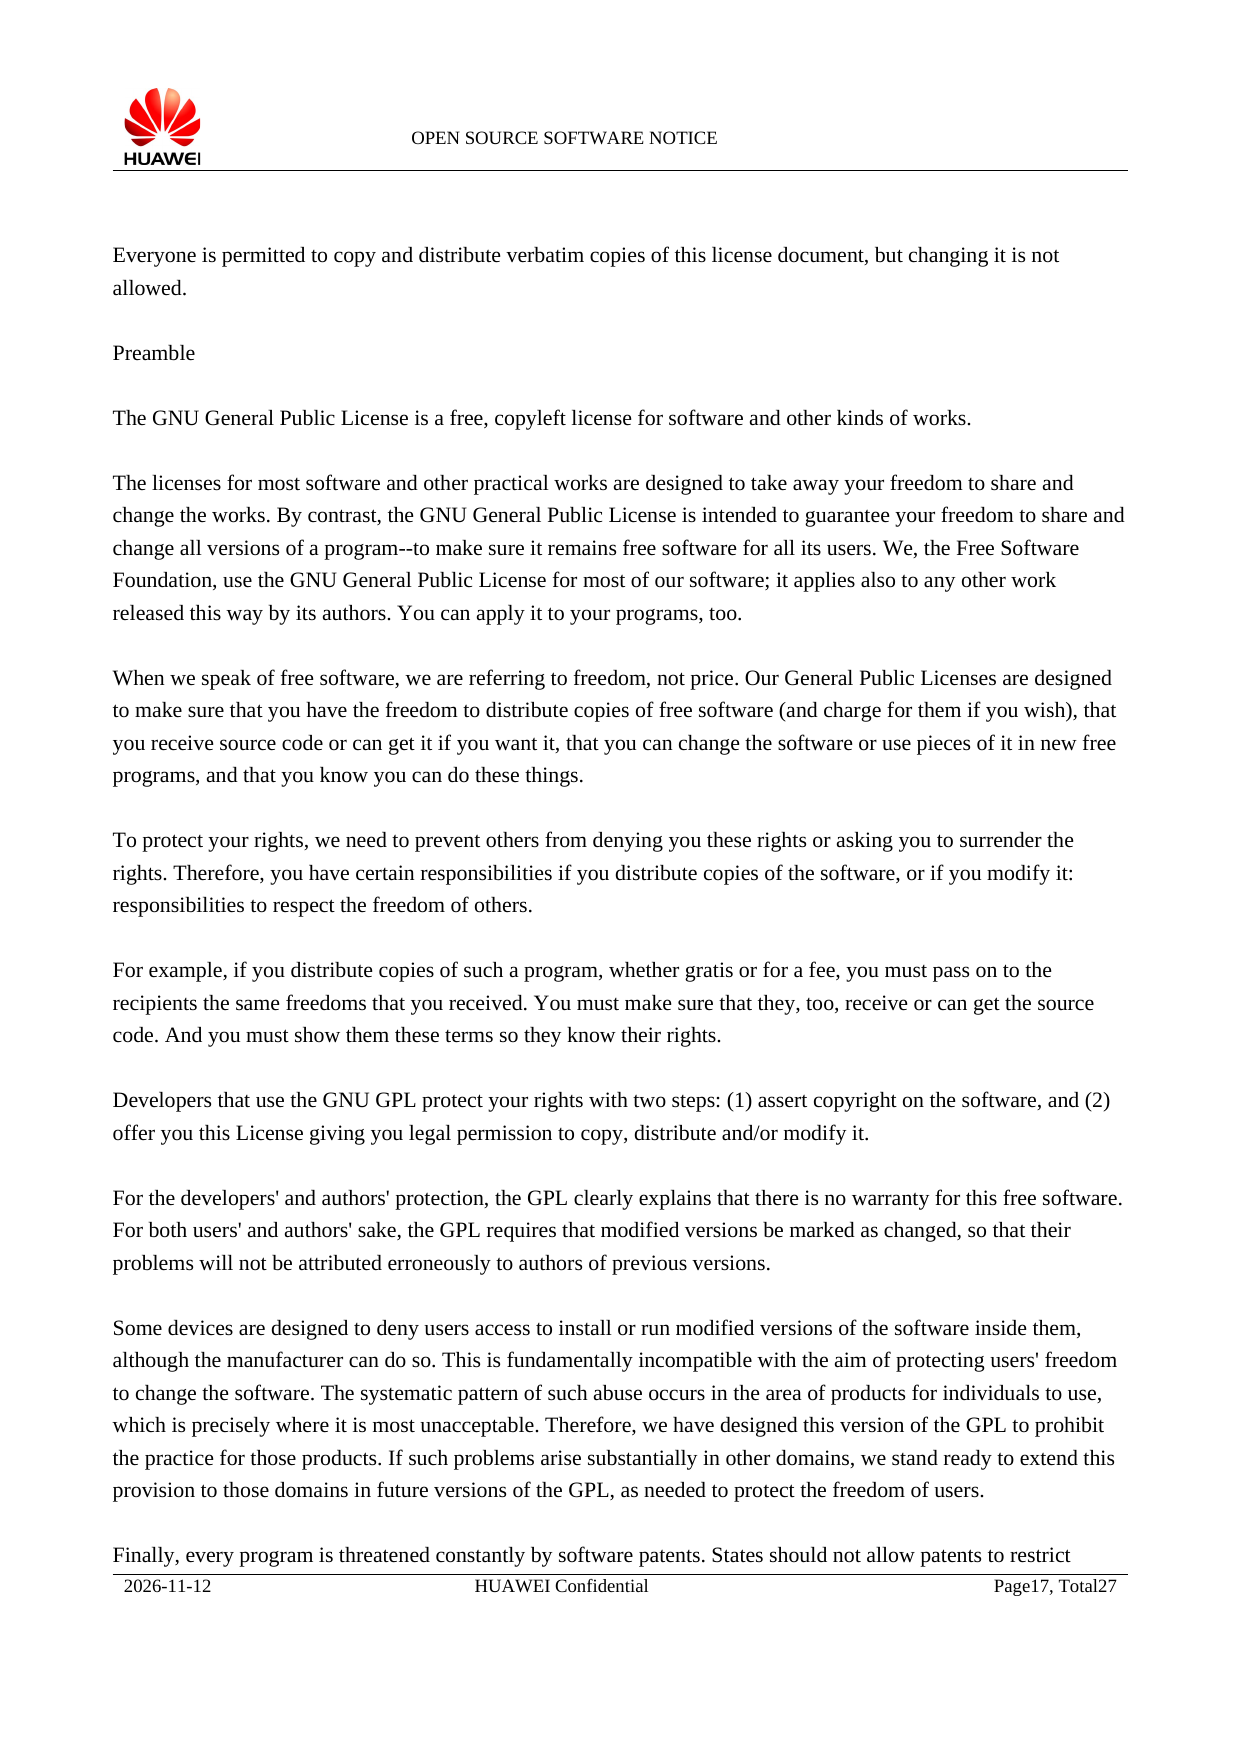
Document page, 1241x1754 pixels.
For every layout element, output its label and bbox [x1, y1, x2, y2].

picture [124, 88, 201, 165]
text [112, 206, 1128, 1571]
